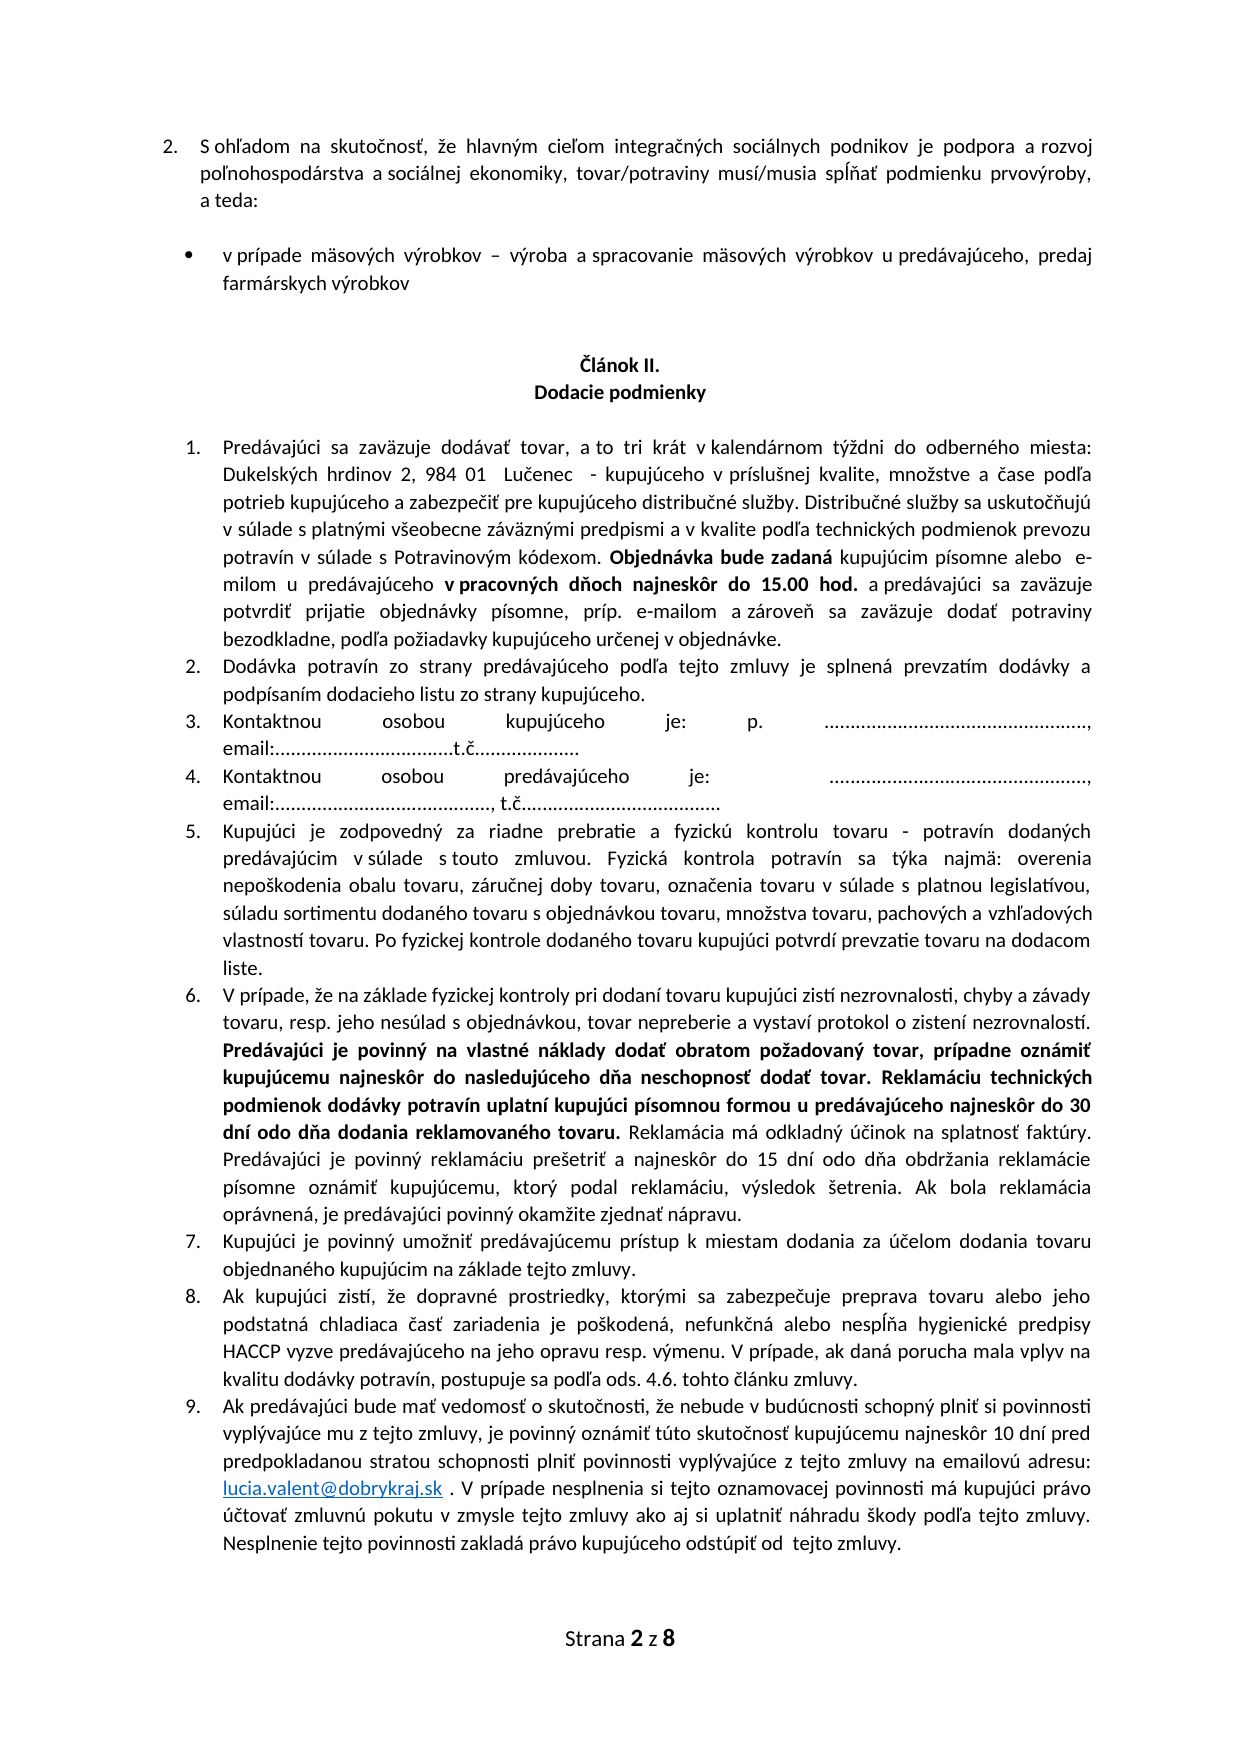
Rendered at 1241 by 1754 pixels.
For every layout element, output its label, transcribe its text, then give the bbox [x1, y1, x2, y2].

list Ak predávajúci bude mať vedomosť o skutočnosti, že nebude v budúcnosti schopný plniť si povinnosti vyplývajúce mu z tejto zmluvy, je povinný oznámiť túto skutočnosť kupujúcemu najneskôr 10 dní pred predpokladanou stratou schopnosti plniť povinnosti vyplývajúce z tejto zmluvy na emailovú adresu: lucia.valent@dobrykraj.sk . V prípade nesplnenia si tejto oznamovacej povinnosti má kupujúci právo účtovať zmluvnú pokutu v zmysle tejto zmluvy ako aj si uplatniť náhradu škody podľa tejto zmluvy. Nesplnenie tejto povinnosti zakladá právo kupujúceho odstúpiť od tejto zmluvy. [185, 1393, 1093, 1556]
list Dodacie podmienky [148, 379, 1093, 405]
list Dodávka potravín zo strany predávajúceho podľa tejto zmluvy je splnená prevzatím dodávky a podpísaním dodacieho listu zo strany kupujúceho. [185, 653, 1093, 706]
list Kupujúci je povinný umožniť predávajúcemu prístup k miestam dodania za účelom dodania tovaru objednaného kupujúcim na základe tejto zmluvy. [185, 1229, 1093, 1282]
list Článok II. [148, 352, 1093, 377]
list Ak kupujúci zistí, že dopravné prostriedky, ktorými sa zabezpečuje preprava tovaru alebo jeho podstatná chladiaca časť zariadenia je poškodená, nefunkčná alebo nespĺňa hygienické predpisy HACCP vyzve predávajúceho na jeho opravu resp. výmenu. V prípade, ak daná porucha mala vplyv na kvalitu dodávky potravín, postupuje sa podľa ods. 4.6. tohto článku zmluvy. [185, 1283, 1093, 1391]
list S ohľadom na skutočnosť, že hlavným cieľom integračných sociálnych podnikov je podpora a rozvoj poľnohospodárstva a sociálnej ekonomiky, tovar/potraviny musí/musia spĺňať podmienku prvovýroby, a teda: [162, 133, 1093, 213]
list Predávajúci sa zaväzuje dodávať tovar, a to tri krát v kalendárnom týždni do odberného miesta: Dukelských hrdinov 2, 984 01 Lučenec - kupujúceho v príslušnej kvalite, množstve a čase podľa potrieb kupujúceho a zabezpečiť pre kupujúceho distribučné služby. Distribučné služby sa uskutočňujú v súlade s platnými všeobecne záväznými predpismi a v kvalite podľa technických podmienok prevozu potravín v súlade s Potravinovým kódexom. Objednávka bude zadaná kupujúcim písomne alebo e-milom u predávajúceho v pracovných dňoch najneskôr do 15.00 hod. a predávajúci sa zaväzuje potvrdiť prijatie objednávky písomne, príp. e-mailom a zároveň sa zaväzuje dodať potraviny bezodkladne, podľa požiadavky kupujúceho určenej v objednávke. [185, 434, 1093, 651]
list Kontaktnou osobou predávajúceho je: ................................................., email:........................................., t.č...................................... [185, 763, 1093, 816]
list v prípade mäsových výrobkov – výroba a spracovanie mäsových výrobkov u predávajúceho, predaj farmárskych výrobkov [185, 242, 1093, 295]
list Kontaktnou osobou kupujúceho je: p. .................................................., email:..................................t.č.................... [185, 708, 1093, 761]
list Kupujúci je zodpovedný za riadne prebratie a fyzickú kontrolu tovaru - potravín dodaných predávajúcim v súlade s touto zmluvou. Fyzická kontrola potravín sa týka najmä: overenia nepoškodenia obalu tovaru, záručnej doby tovaru, označenia tovaru v súlade s platnou legislatívou, súladu sortimentu dodaného tovaru s objednávkou tovaru, množstva tovaru, pachových a vzhľadových vlastností tovaru. Po fyzickej kontrole dodaného tovaru kupujúci potvrdí prevzatie tovaru na dodacom liste. [185, 818, 1093, 980]
list V prípade, že na základe fyzickej kontroly pri dodaní tovaru kupujúci zistí nezrovnalosti, chyby a závady tovaru, resp. jeho nesúlad s objednávkou, tovar nepreberie a vystaví protokol o zistení nezrovnalostí. Predávajúci je povinný na vlastné náklady dodať obratom požadovaný tovar, prípadne oznámiť kupujúcemu najneskôr do nasledujúceho dňa neschopnosť dodať tovar. Reklamáciu technických podmienok dodávky potravín uplatní kupujúci písomnou formou u predávajúceho najneskôr do 30 dní odo dňa dodania reklamovaného tovaru. Reklamácia má odkladný účinok na splatnosť faktúry. Predávajúci je povinný reklamáciu prešetriť a najneskôr do 15 dní odo dňa obdržania reklamácie písomne oznámiť kupujúcemu, ktorý podal reklamáciu, výsledok šetrenia. Ak bola reklamácia oprávnená, je predávajúci povinný okamžite zjednať nápravu. [185, 982, 1093, 1227]
